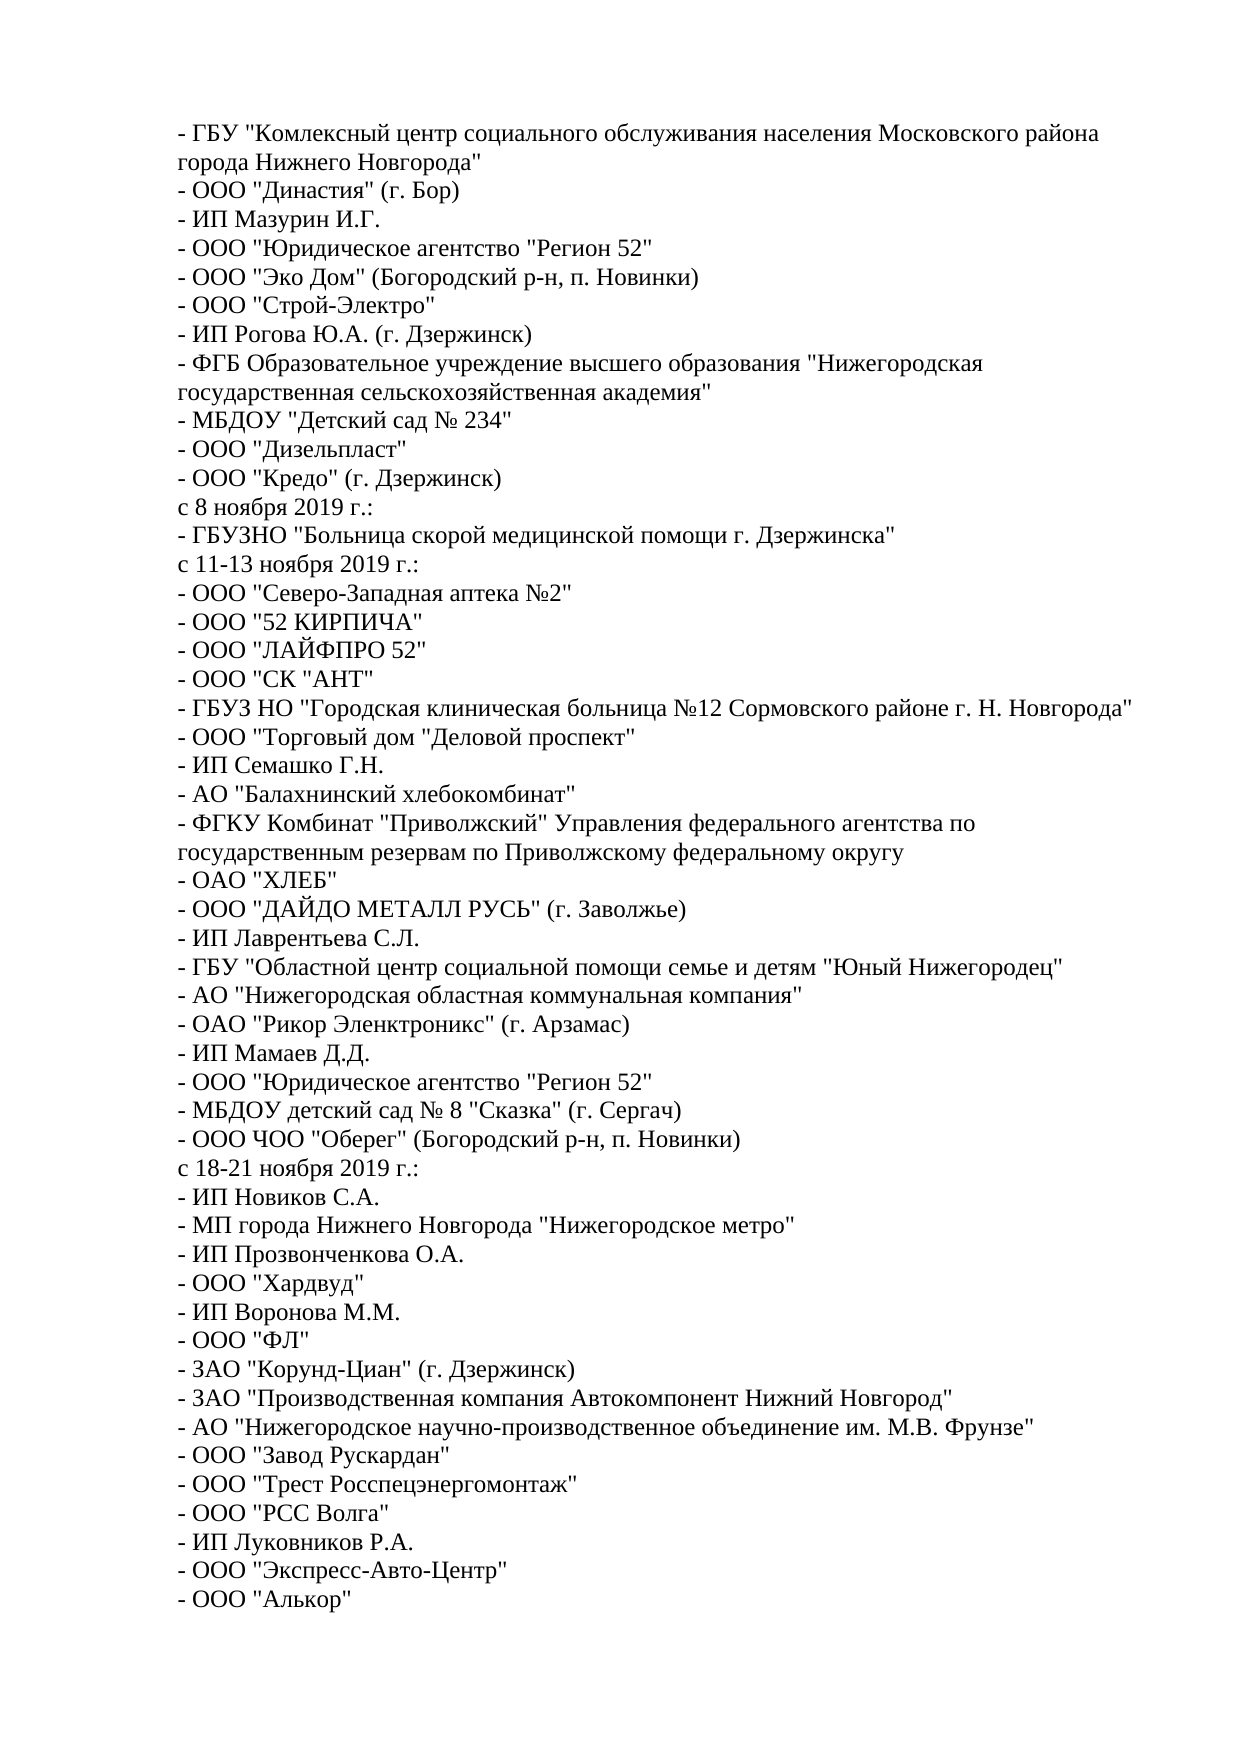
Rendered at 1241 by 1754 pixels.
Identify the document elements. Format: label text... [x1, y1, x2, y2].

text - ООО ЧОО "Оберег" (Богородский р-н, п. Новинки) [177, 1124, 1152, 1153]
text - ФГБ Образовательное учреждение высшего образования "Нижегородская государственная сельскохозяйственная академия" [177, 348, 1152, 406]
text - ЗАО "Производственная компания Автокомпонент Нижний Новгород" [177, 1383, 1152, 1412]
text с 8 ноября 2019 г.: [177, 492, 1152, 521]
text - ИП Воронова М.М. [177, 1297, 1152, 1326]
text - ООО "Северо-Западная аптека №2" [177, 578, 1152, 607]
text - ГБУЗ НО "Городская клиническая больница №12 Сормовского районе г. Н. Новгорода" [177, 693, 1152, 722]
text - ГБУ "Комлексный центр социального обслуживания населения Московского района города Нижнего Новгорода" [177, 118, 1152, 176]
text - ООО "ДАЙДО МЕТАЛЛ РУСЬ" (г. Заволжье) [177, 894, 1152, 923]
text - АО "Балахнинский хлебокомбинат" [177, 779, 1152, 808]
text - ООО "Юридическое агентство "Регион 52" [177, 233, 1152, 262]
text - ИП Луковников Р.А. [177, 1527, 1152, 1556]
text - МБДОУ детский сад № 8 "Сказка" (г. Сергач) [177, 1096, 1152, 1124]
text - ООО "ЛАЙФПРО 52" [177, 636, 1152, 664]
text - ООО "Хардвуд" [177, 1268, 1152, 1297]
text - ООО "Эко Дом" (Богородский р-н, п. Новинки) [177, 262, 1152, 291]
text - ИП Рогова Ю.А. (г. Дзержинск) [177, 319, 1152, 348]
text - ООО "Экспресс-Авто-Центр" [177, 1556, 1152, 1584]
text - ООО "СК "АНТ" [177, 664, 1152, 693]
text - ИП Мамаев Д.Д. [177, 1038, 1152, 1067]
text - ОАО "Рикор Эленктроникс" (г. Арзамас) [177, 1009, 1152, 1038]
text - ФГКУ Комбинат "Приволжский" Управления федерального агентства по государственным резервам по Приволжскому федеральному округу [177, 808, 1152, 866]
text - ИП Семашко Г.Н. [177, 751, 1152, 779]
text - ООО "ФЛ" [177, 1326, 1152, 1354]
text - ООО "52 КИРПИЧА" [177, 607, 1152, 636]
text - АО "Нижегородское научно-производственное объединение им. М.В. Фрунзе" [177, 1412, 1152, 1441]
text - ООО "Строй-Электро" [177, 291, 1152, 319]
text - МБДОУ "Детский сад № 234" [177, 406, 1152, 434]
text с 18-21 ноября 2019 г.: [177, 1153, 1152, 1182]
text - ООО "Кредо" (г. Дзержинск) [177, 463, 1152, 492]
text с 11-13 ноября 2019 г.: [177, 549, 1152, 578]
text - ООО "Дизельпласт" [177, 434, 1152, 463]
text - ООО "Династия" (г. Бор) [177, 176, 1152, 204]
text - ИП Мазурин И.Г. [177, 204, 1152, 233]
text - МП города Нижнего Новгорода "Нижегородское метро" [177, 1211, 1152, 1239]
text - ООО "Юридическое агентство "Регион 52" [177, 1067, 1152, 1096]
text - АО "Нижегородская областная коммунальная компания" [177, 981, 1152, 1009]
text - ИП Новиков С.А. [177, 1182, 1152, 1211]
text - ОАО "ХЛЕБ" [177, 866, 1152, 894]
text - ЗАО "Корунд-Циан" (г. Дзержинск) [177, 1354, 1152, 1383]
text - ГБУЗНО "Больница скорой медицинской помощи г. Дзержинска" [177, 521, 1152, 549]
text - ООО "РСС Волга" [177, 1498, 1152, 1527]
text - ООО "Алькор" [177, 1584, 1152, 1613]
text - ООО "Трест Росспецэнергомонтаж" [177, 1469, 1152, 1498]
text - ООО "Завод Рускардан" [177, 1441, 1152, 1469]
text - ГБУ "Областной центр социальной помощи семье и детям "Юный Нижегородец" [177, 952, 1152, 981]
text - ООО "Торговый дом "Деловой проспект" [177, 722, 1152, 751]
text - ИП Лаврентьева С.Л. [177, 923, 1152, 952]
text - ИП Прозвонченкова О.А. [177, 1239, 1152, 1268]
